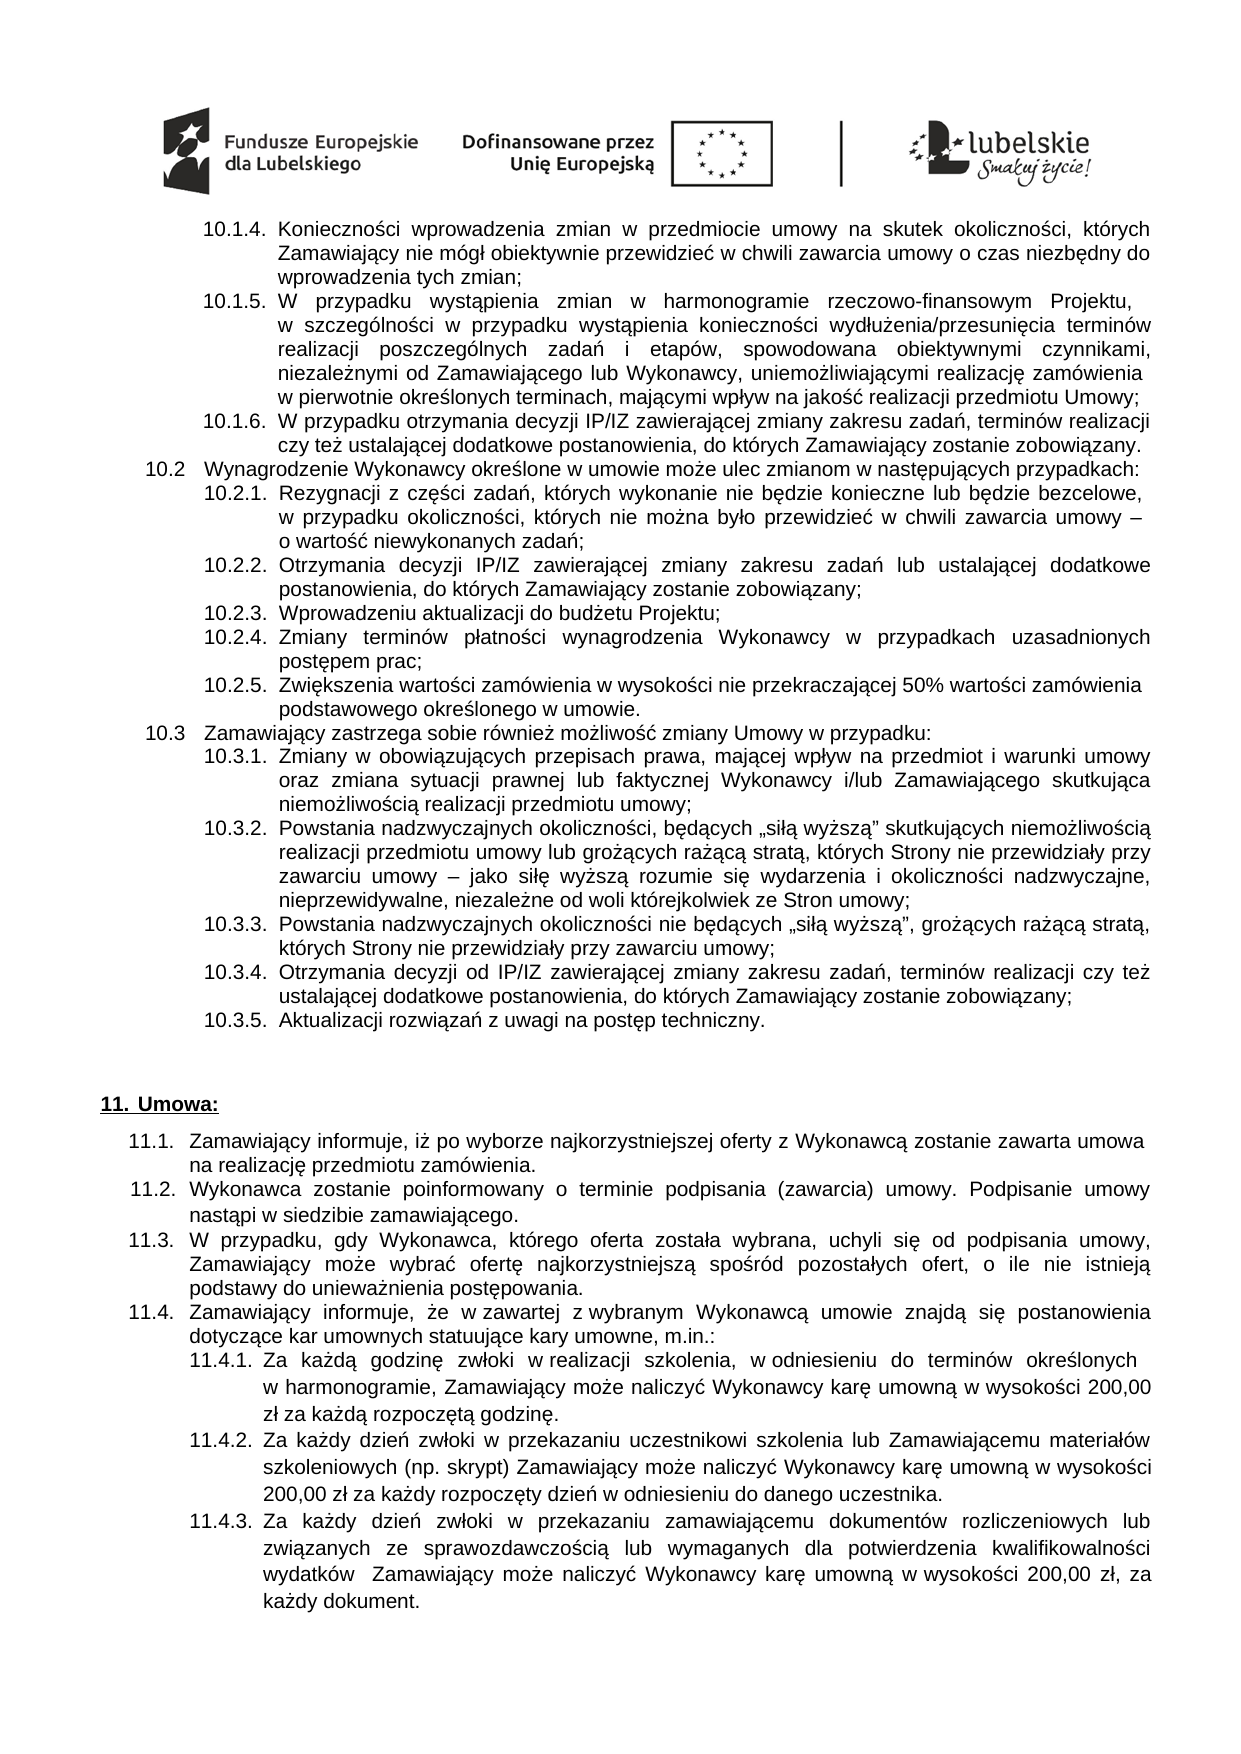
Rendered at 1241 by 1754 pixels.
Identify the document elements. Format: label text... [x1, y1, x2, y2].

list Wykonawca zostanie poinformowany o terminie podpisania (zawarcia) umowy. Podpisanie umowy nastąpi w siedzibie zamawiającego. [130, 1177, 1152, 1226]
list Za każdy dzień zwłoki w przekazaniu uczestnikowi szkolenia lub Zamawiającemu materiałów szkoleniowych (np. skrypt) Zamawiający może naliczyć Wykonawcy karę umowną w wysokości 200,00 zł za każdy rozpoczęty dzień w odniesieniu do danego uczestnika. [189, 1428, 1152, 1506]
list Powstania nadzwyczajnych okoliczności, będących „siłą wyższą” skutkujących niemożliwością realizacji przedmiotu umowy lub grożących rażącą stratą, których Strony nie przewidziały przy zawarciu umowy – jako siłę wyższą rozumie się wydarzenia i okoliczności nadzwyczajne, nieprzewidywalne, niezależne od woli którejkolwiek ze Stron umowy; [204, 816, 1152, 912]
list Powstania nadzwyczajnych okoliczności nie będących „siłą wyższą”, grożących rażącą stratą, których Strony nie przewidziały przy zawarciu umowy; [204, 912, 1152, 960]
list Wynagrodzenie Wykonawcy określone w umowie może ulec zmianom w następujących przypadkach: [145, 457, 1152, 481]
list Wprowadzeniu aktualizacji do budżetu Projektu; [204, 601, 1152, 624]
list Zwiększenia wartości zamówienia w wysokości nie przekraczającej 50% wartości zamówienia [204, 672, 1152, 696]
list Konieczności wprowadzenia zmian w przedmiocie umowy na skutek okoliczności, których Zamawiający nie mógł obiektywnie przewidzieć w chwili zawarcia umowy o czas niezbędny do wprowadzenia tych zmian; [203, 217, 1152, 289]
list W przypadku wystąpienia zmian w harmonogramie rzeczowo-finansowym Projektu, w szczególności w przypadku wystąpienia konieczności wydłużenia/przesunięcia terminów realizacji poszczególnych zadań i etapów, spowodowana obiektywnymi czynnikami, niezależnymi od Zamawiającego lub Wykonawcy, uniemożliwiającymi realizację zamówienia w pierwotnie określonych terminach, mającymi wpływ na jakość realizacji przedmiotu Umowy; [203, 289, 1152, 409]
list Zamawiający informuje, iż po wyborze najkorzystniejszej oferty z Wykonawcą zostanie zawarta umowa na realizację przedmiotu zamówienia. [128, 1129, 1152, 1177]
list Zamawiający informuje, że w zawartej z wybranym Wykonawcą umowie znajdą się postanowienia dotyczące kar umownych statuujące kary umowne, m.in.: [128, 1300, 1152, 1348]
list podstawowego określonego w umowie. [279, 696, 1152, 720]
picture [139, 85, 1113, 218]
list Umowa: [100, 1092, 1152, 1116]
list Aktualizacji rozwiązań z uwagi na postęp techniczny. [204, 1008, 1152, 1032]
list Zamawiający zastrzega sobie również możliwość zmiany Umowy w przypadku: [145, 720, 1152, 744]
list W przypadku, gdy Wykonawca, którego oferta została wybrana, uchyli się od podpisania umowy, Zamawiający może wybrać ofertę najkorzystniejszą spośród pozostałych ofert, o ile nie istnieją podstawy do unieważnienia postępowania. [128, 1228, 1152, 1300]
list Otrzymania decyzji IP/IZ zawierającej zmiany zakresu zadań lub ustalającej dodatkowe postanowienia, do których Zamawiający zostanie zobowiązany; [204, 553, 1152, 601]
list Za każdą godzinę zwłoki w realizacji szkolenia, w odniesieniu do terminów określonych w harmonogramie, Zamawiający może naliczyć Wykonawcy karę umowną w wysokości 200,00 zł za każdą rozpoczętą godzinę. [189, 1348, 1152, 1426]
list Zmiany w obowiązujących przepisach prawa, mającej wpływ na przedmiot i warunki umowy oraz zmiana sytuacji prawnej lub faktycznej Wykonawcy i/lub Zamawiającego skutkująca niemożliwością realizacji przedmiotu umowy; [204, 744, 1152, 816]
list W przypadku otrzymania decyzji IP/IZ zawierającej zmiany zakresu zadań, terminów realizacji czy też ustalającej dodatkowe postanowienia, do których Zamawiający zostanie zobowiązany. [203, 409, 1152, 457]
list Zmiany terminów płatności wynagrodzenia Wykonawcy w przypadkach uzasadnionych postępem prac; [204, 624, 1152, 672]
list Za każdy dzień zwłoki w przekazaniu zamawiającemu dokumentów rozliczeniowych lub związanych ze sprawozdawczością lub wymaganych dla potwierdzenia kwalifikowalności wydatków Zamawiający może naliczyć Wykonawcy karę umowną w wysokości 200,00 zł, za każdy dokument. [189, 1509, 1152, 1613]
list Otrzymania decyzji od IP/IZ zawierającej zmiany zakresu zadań, terminów realizacji czy też ustalającej dodatkowe postanowienia, do których Zamawiający zostanie zobowiązany; [204, 960, 1152, 1008]
list Rezygnacji z części zadań, których wykonanie nie będzie konieczne lub będzie bezcelowe, w przypadku okoliczności, których nie można było przewidzieć w chwili zawarcia umowy – o wartość niewykonanych zadań; [204, 481, 1152, 553]
